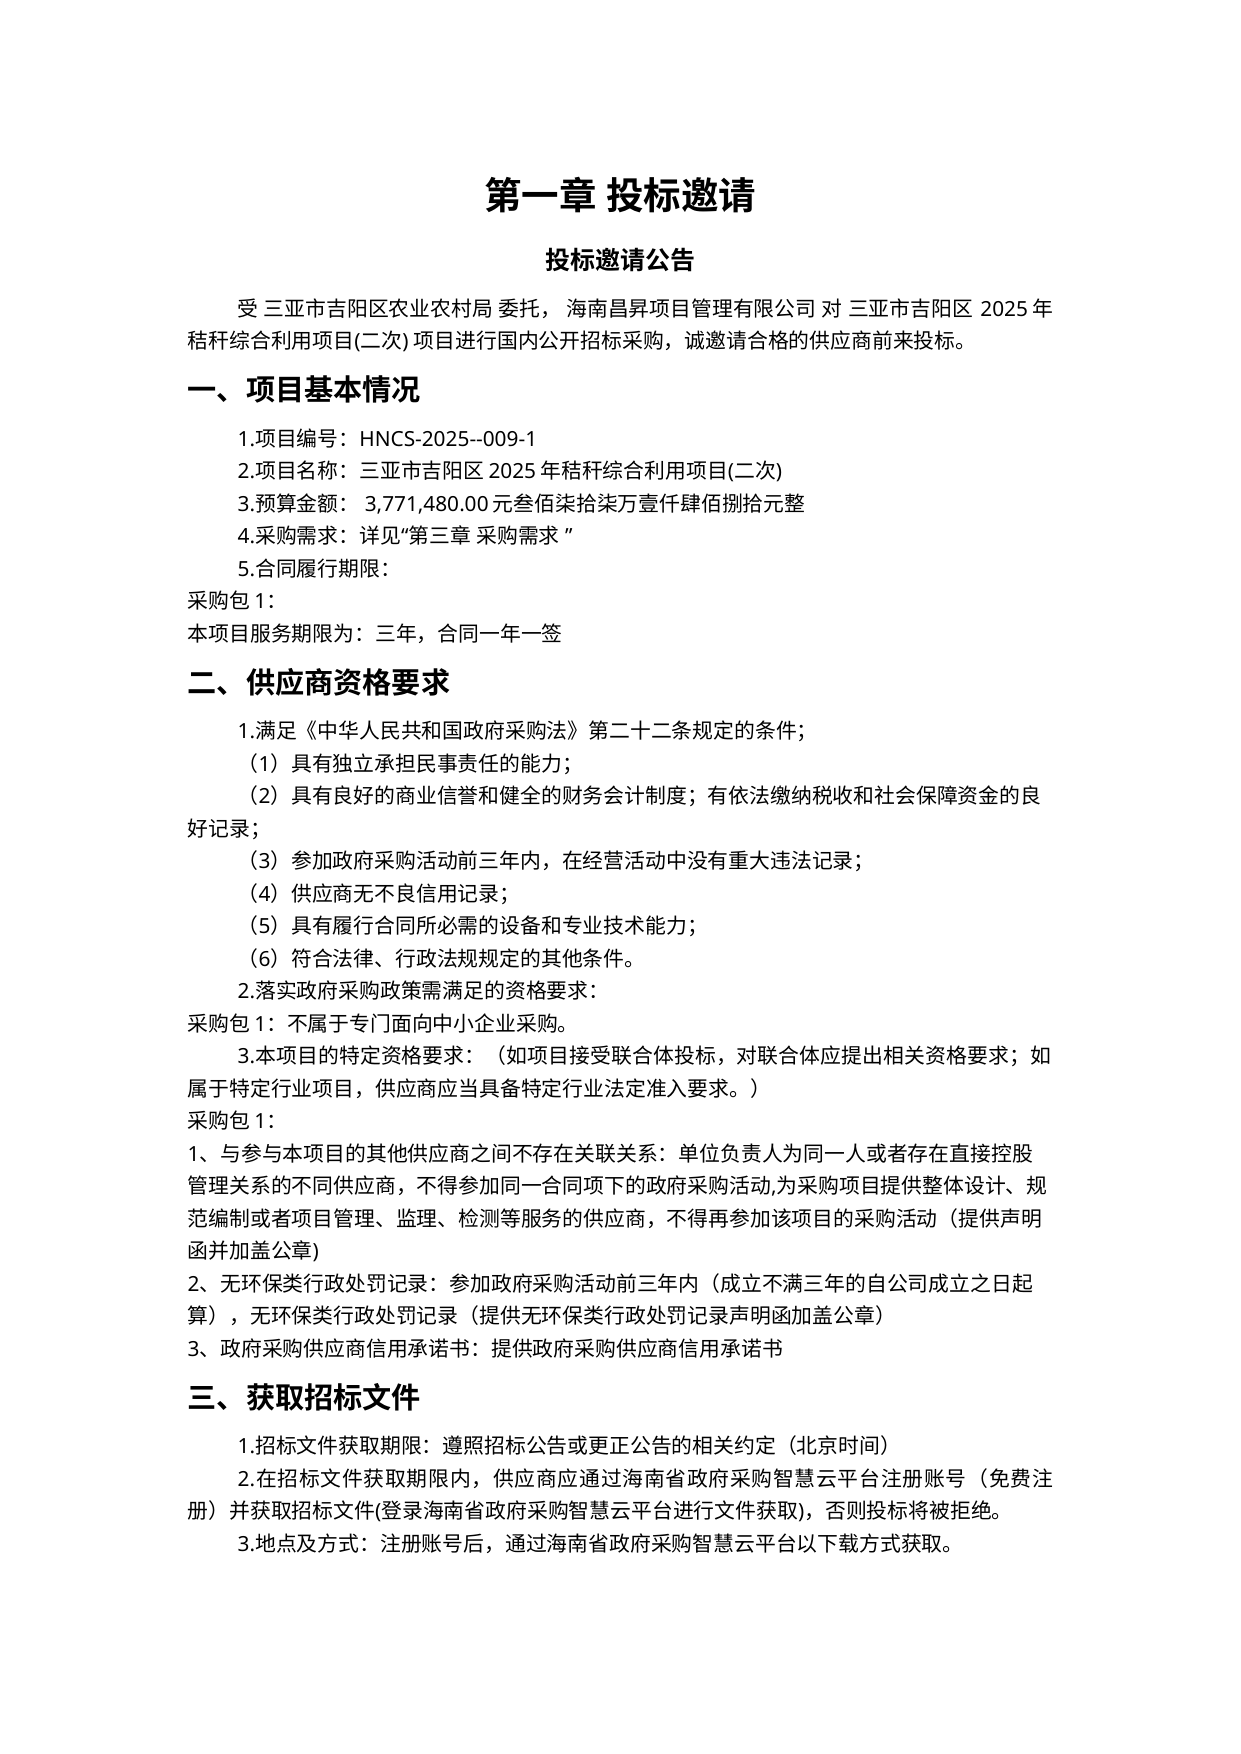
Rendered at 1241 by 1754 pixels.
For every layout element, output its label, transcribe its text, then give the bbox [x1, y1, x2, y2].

text 1、与参与本项目的其他供应商之间不存在关联关系：单位负责人为同一人或者存在直接控股管理关系的不同供应商，不得参加同一合同项下的政府采购活动,为采购项目提供整体设计、规范编制或者项目管理、监理、检测等服务的供应商，不得再参加该项目的采购活动（提供声明函并加盖公章) [187, 1137, 1053, 1267]
text 三、获取招标文件 [187, 1364, 1053, 1429]
text 一、项目基本情况 [187, 357, 1053, 422]
text 1.项目编号：HNCS-2025--009-1 [187, 422, 1053, 454]
text 二、供应商资格要求 [187, 649, 1053, 714]
text （3）参加政府采购活动前三年内，在经营活动中没有重大违法记录； [187, 844, 1053, 877]
text 3.预算金额： 3,771,480.00元叁佰柒拾柒万壹仟肆佰捌拾元整 [187, 487, 1053, 519]
text 采购包1：不属于专门面向中小企业采购。 [187, 1007, 1053, 1039]
text （4）供应商无不良信用记录； [187, 877, 1053, 909]
text 3.地点及方式：注册账号后，通过海南省政府采购智慧云平台以下载方式获取。 [187, 1527, 1053, 1559]
text 2、无环保类行政处罚记录：参加政府采购活动前三年内（成立不满三年的自公司成立之日起算），无环保类行政处罚记录（提供无环保类行政处罚记录声明函加盖公章） [187, 1267, 1053, 1332]
text 3、政府采购供应商信用承诺书：提供政府采购供应商信用承诺书 [187, 1332, 1053, 1364]
text 3.本项目的特定资格要求：（如项目接受联合体投标，对联合体应提出相关资格要求；如属于特定行业项目，供应商应当具备特定行业法定准入要求。） [187, 1039, 1053, 1104]
text 第一章 投标邀请 [187, 162, 1053, 227]
text 5.合同履行期限： [187, 552, 1053, 584]
text 采购包1： [187, 1104, 1053, 1137]
text 4.采购需求：详见“第三章 采购需求 ” [187, 519, 1053, 552]
text 1.满足《中华人民共和国政府采购法》第二十二条规定的条件； [187, 714, 1053, 747]
text 本项目服务期限为：三年，合同一年一签 [187, 617, 1053, 649]
text 1.招标文件获取期限：遵照招标公告或更正公告的相关约定（北京时间） [187, 1429, 1053, 1462]
text （6）符合法律、行政法规规定的其他条件。 [187, 942, 1053, 974]
text （2）具有良好的商业信誉和健全的财务会计制度；有依法缴纳税收和社会保障资金的良好记录； [187, 779, 1053, 844]
text 2.项目名称：三亚市吉阳区2025年秸秆综合利用项目(二次) [187, 454, 1053, 487]
text 2.落实政府采购政策需满足的资格要求： [187, 974, 1053, 1007]
text （5）具有履行合同所必需的设备和专业技术能力； [187, 909, 1053, 942]
text 采购包1： [187, 584, 1053, 617]
text 投标邀请公告 [187, 227, 1053, 292]
text （1）具有独立承担民事责任的能力； [187, 747, 1053, 779]
text 受 三亚市吉阳区农业农村局 委托， 海南昌昇项目管理有限公司 对 三亚市吉阳区2025年秸秆综合利用项目(二次) 项目进行国内公开招标采购，诚邀请合格的供应商前来投标。 [187, 292, 1053, 357]
text 2.在招标文件获取期限内，供应商应通过海南省政府采购智慧云平台注册账号（免费注册）并获取招标文件(登录海南省政府采购智慧云平台进行文件获取)，否则投标将被拒绝。 [187, 1462, 1053, 1527]
